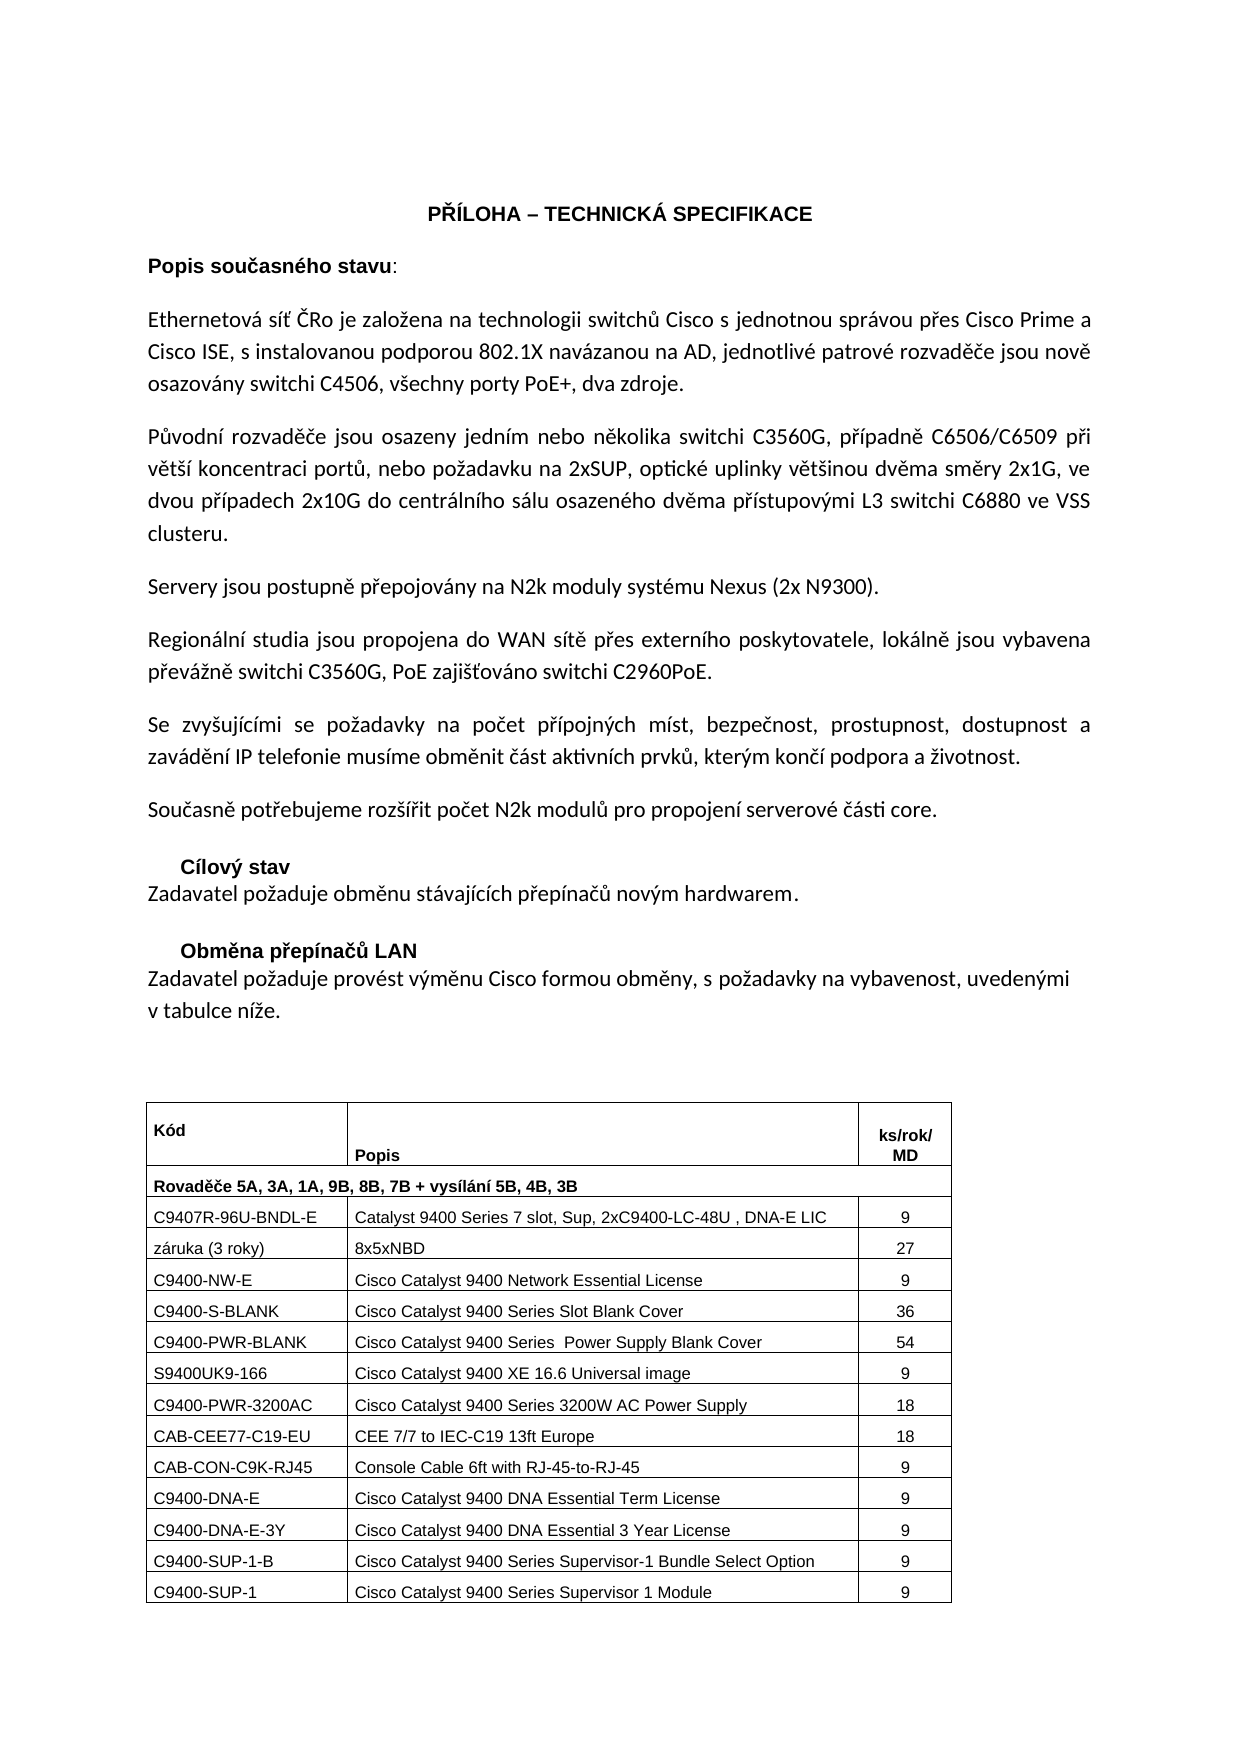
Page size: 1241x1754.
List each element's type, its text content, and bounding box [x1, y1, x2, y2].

table_cell Catalyst 9400 Series 7 slot, Sup, 2xC9400-LC-48U , DNA-E LIC [348, 1197, 858, 1227]
text Současně potřebujeme rozšířit počet N2k modulů pro propojení serverové části core. [148, 795, 1093, 823]
table_cell záruka (3 roky) [147, 1228, 347, 1258]
table_cell C9400-NW-E [147, 1259, 347, 1289]
table_cell Cisco Catalyst 9400 Series Power Supply Blank Cover [348, 1322, 858, 1352]
table_header Popis [348, 1103, 858, 1164]
table_cell 9 [859, 1541, 951, 1571]
subtitle Cílový stav [148, 853, 1093, 879]
table_cell S9400UK9-166 [147, 1353, 347, 1383]
table_cell Cisco Catalyst 9400 Series Supervisor-1 Bundle Select Option [348, 1541, 858, 1571]
table_cell 36 [859, 1291, 951, 1321]
table_header ks/rok/MD [859, 1103, 951, 1164]
text Zadavatel požaduje obměnu stávajících přepínačů novým hardwarem. [148, 879, 1093, 907]
table_cell Cisco Catalyst 9400 DNA Essential 3 Year License [348, 1509, 858, 1539]
table_cell 9 [859, 1447, 951, 1477]
table_cell C9400-PWR-BLANK [147, 1322, 347, 1352]
table_cell 9 [859, 1572, 951, 1602]
table_cell Cisco Catalyst 9400 DNA Essential Term License [348, 1478, 858, 1508]
list PŘÍLOHA – TECHNICKÁ SPECIFIKACE [148, 201, 1093, 227]
table_cell CEE 7/7 to IEC-C19 13ft Europe [348, 1416, 858, 1446]
table_header Kód [147, 1103, 347, 1164]
table_cell 27 [859, 1228, 951, 1258]
table_cell 9 [859, 1259, 951, 1289]
table_cell Cisco Catalyst 9400 XE 16.6 Universal image [348, 1353, 858, 1383]
text Ethernetová síť ČRo je založena na technologii switchů Cisco s jednotnou správou přes Cisco Prime a Cisco ISE, s instalovanou podporou 802.1X navázanou na AD, jednotlivé patrové rozvaděče jsou nově osazovány switchi C4506, všechny porty PoE+, dva zdroje. [148, 305, 1093, 397]
list Popis současného stavu: [148, 253, 1093, 279]
table_cell Cisco Catalyst 9400 Series Supervisor 1 Module [348, 1572, 858, 1602]
text Původní rozvaděče jsou osazeny jedním nebo několika switchi C3560G, případně C6506/C6509 při větší koncentraci portů, nebo požadavku na 2xSUP, optické uplinky většinou dvěma směry 2x1G, ve dvou případech 2x10G do centrálního sálu osazeného dvěma přístupovými L3 switchi C6880 ve VSS clusteru. [148, 422, 1093, 547]
text Regionální studia jsou propojena do WAN sítě přes externího poskytovatele, lokálně jsou vybavena převážně switchi C3560G, PoE zajišťováno switchi C2960PoE. [148, 625, 1093, 685]
table_cell Cisco Catalyst 9400 Series 3200W AC Power Supply [348, 1384, 858, 1414]
text Servery jsou postupně přepojovány na N2k moduly systému Nexus (2x N9300). [148, 572, 1093, 600]
table_cell 18 [859, 1416, 951, 1446]
table_cell Rovaděče 5A, 3A, 1A, 9B, 8B, 7B + vysílání 5B, 4B, 3B [147, 1166, 859, 1196]
subtitle Obměna přepínačů LAN [148, 938, 1093, 964]
table_cell [859, 1166, 951, 1196]
table_cell C9400-PWR-3200AC [147, 1384, 347, 1414]
text Zadavatel požaduje provést výměnu Cisco formou obměny, s požadavky na vybavenost, uvedenými v tabulce níže. [148, 964, 1093, 1024]
table_cell C9400-DNA-E [147, 1478, 347, 1508]
table_cell 8x5xNBD [348, 1228, 858, 1258]
table_cell 9 [859, 1197, 951, 1227]
table_cell C9400-S-BLANK [147, 1291, 347, 1321]
table_cell CAB-CON-C9K-RJ45 [147, 1447, 347, 1477]
table_cell 9 [859, 1509, 951, 1539]
table_cell C9407R-96U-BNDL-E [147, 1197, 347, 1227]
table_cell C9400-DNA-E-3Y [147, 1509, 347, 1539]
table_cell 18 [859, 1384, 951, 1414]
table_cell Cisco Catalyst 9400 Network Essential License [348, 1259, 858, 1289]
table_cell C9400-SUP-1 [147, 1572, 347, 1602]
table_cell CAB-CEE77-C19-EU [147, 1416, 347, 1446]
table_cell Console Cable 6ft with RJ-45-to-RJ-45 [348, 1447, 858, 1477]
table_cell 9 [859, 1353, 951, 1383]
table_cell 9 [859, 1478, 951, 1508]
table_cell 54 [859, 1322, 951, 1352]
table_cell Cisco Catalyst 9400 Series Slot Blank Cover [348, 1291, 858, 1321]
table_cell C9400-SUP-1-B [147, 1541, 347, 1571]
text Se zvyšujícími se požadavky na počet přípojných míst, bezpečnost, prostupnost, dostupnost a zavádění IP telefonie musíme obměnit část aktivních prvků, kterým končí podpora a životnost. [148, 710, 1093, 770]
